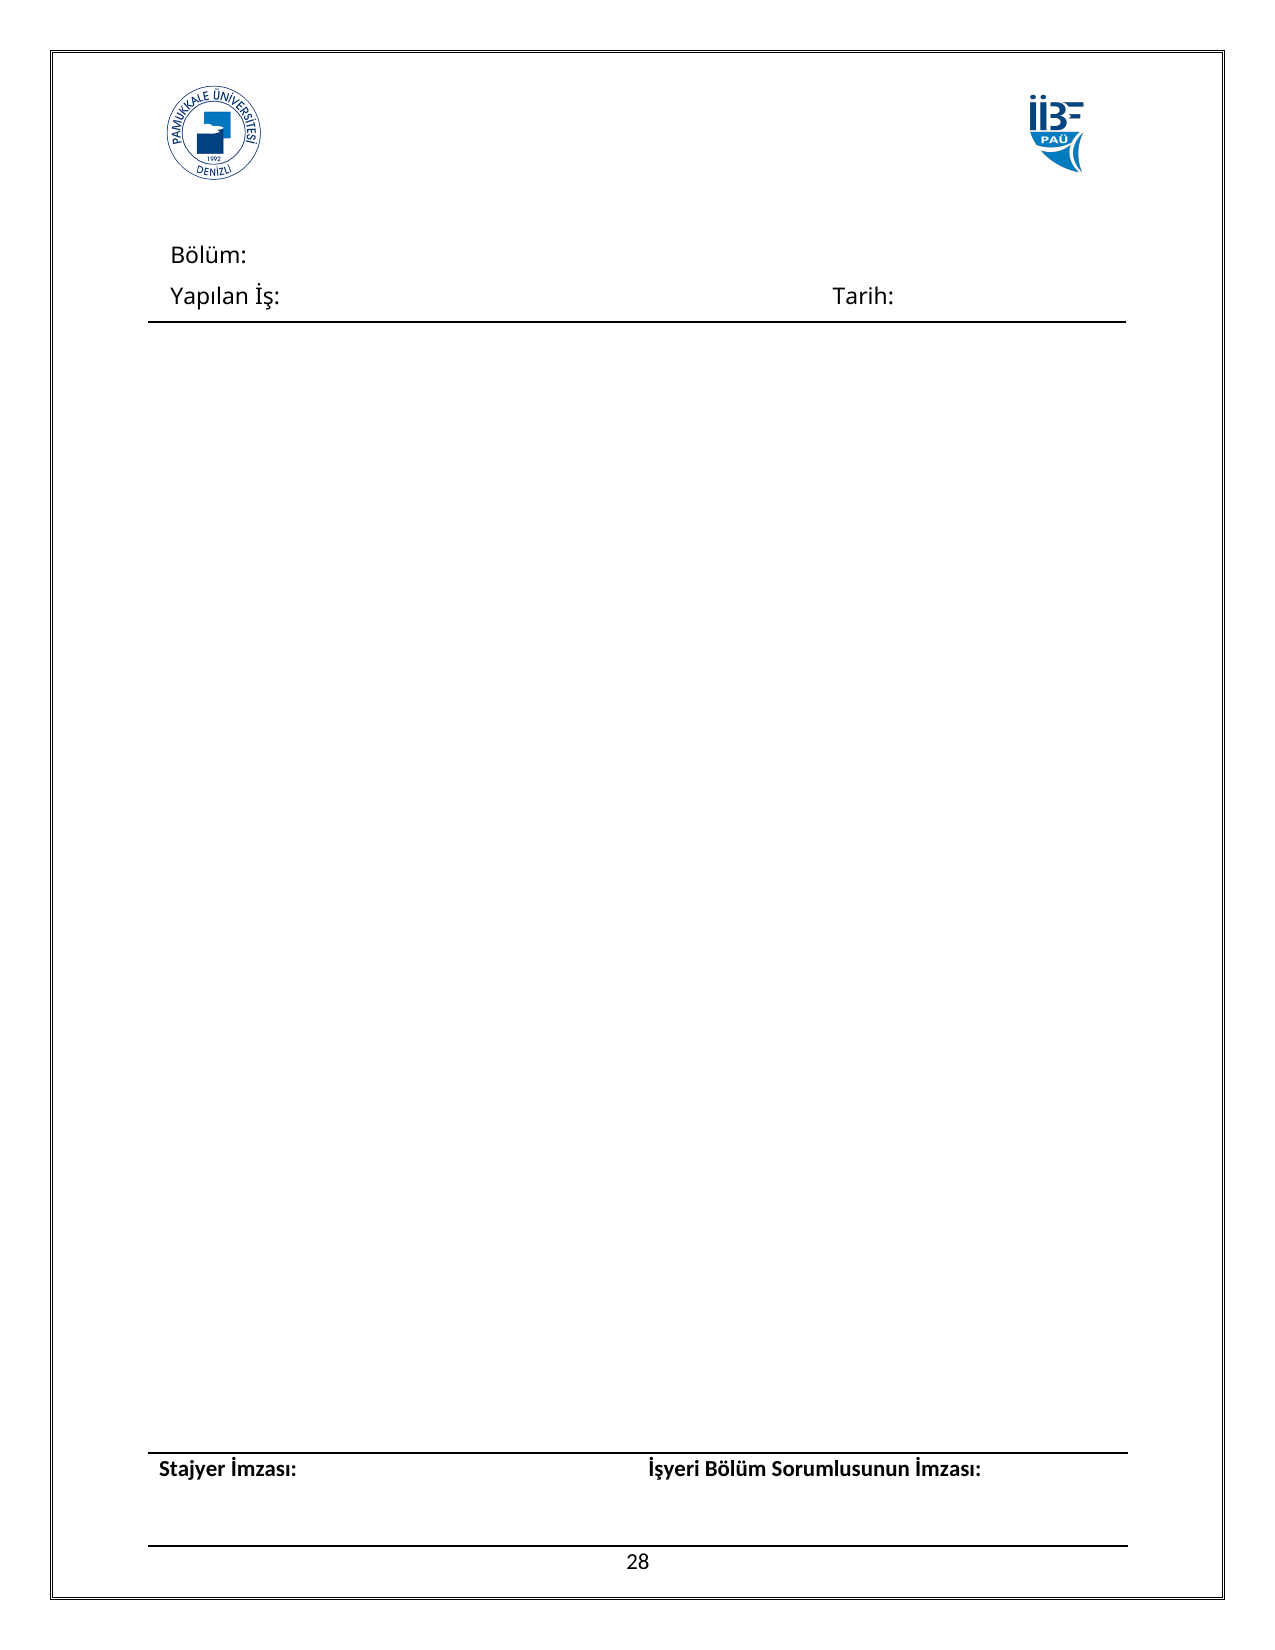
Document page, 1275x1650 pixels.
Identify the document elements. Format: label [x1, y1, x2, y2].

picture [165, 84, 262, 181]
picture [1019, 80, 1097, 188]
